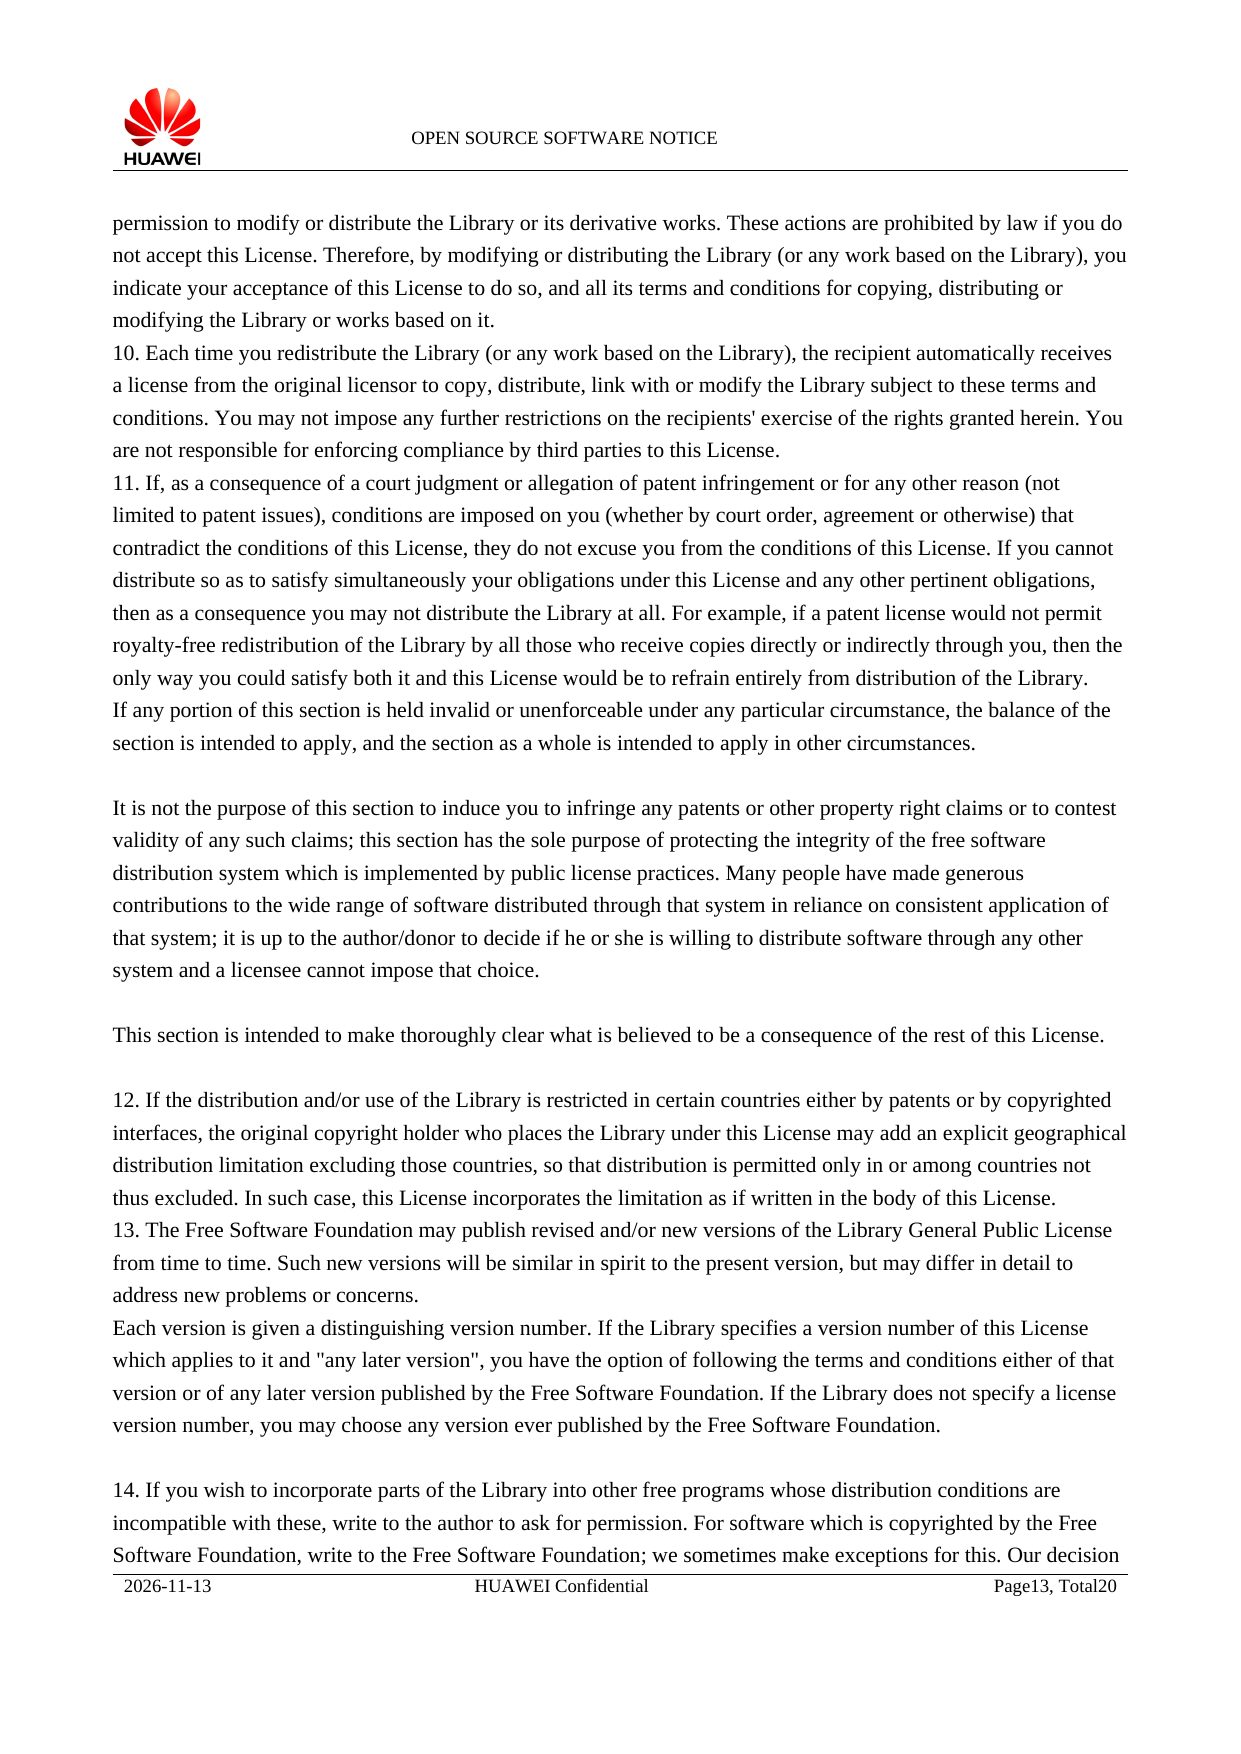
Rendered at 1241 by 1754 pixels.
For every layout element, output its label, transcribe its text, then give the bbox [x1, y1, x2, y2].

picture [124, 88, 201, 165]
